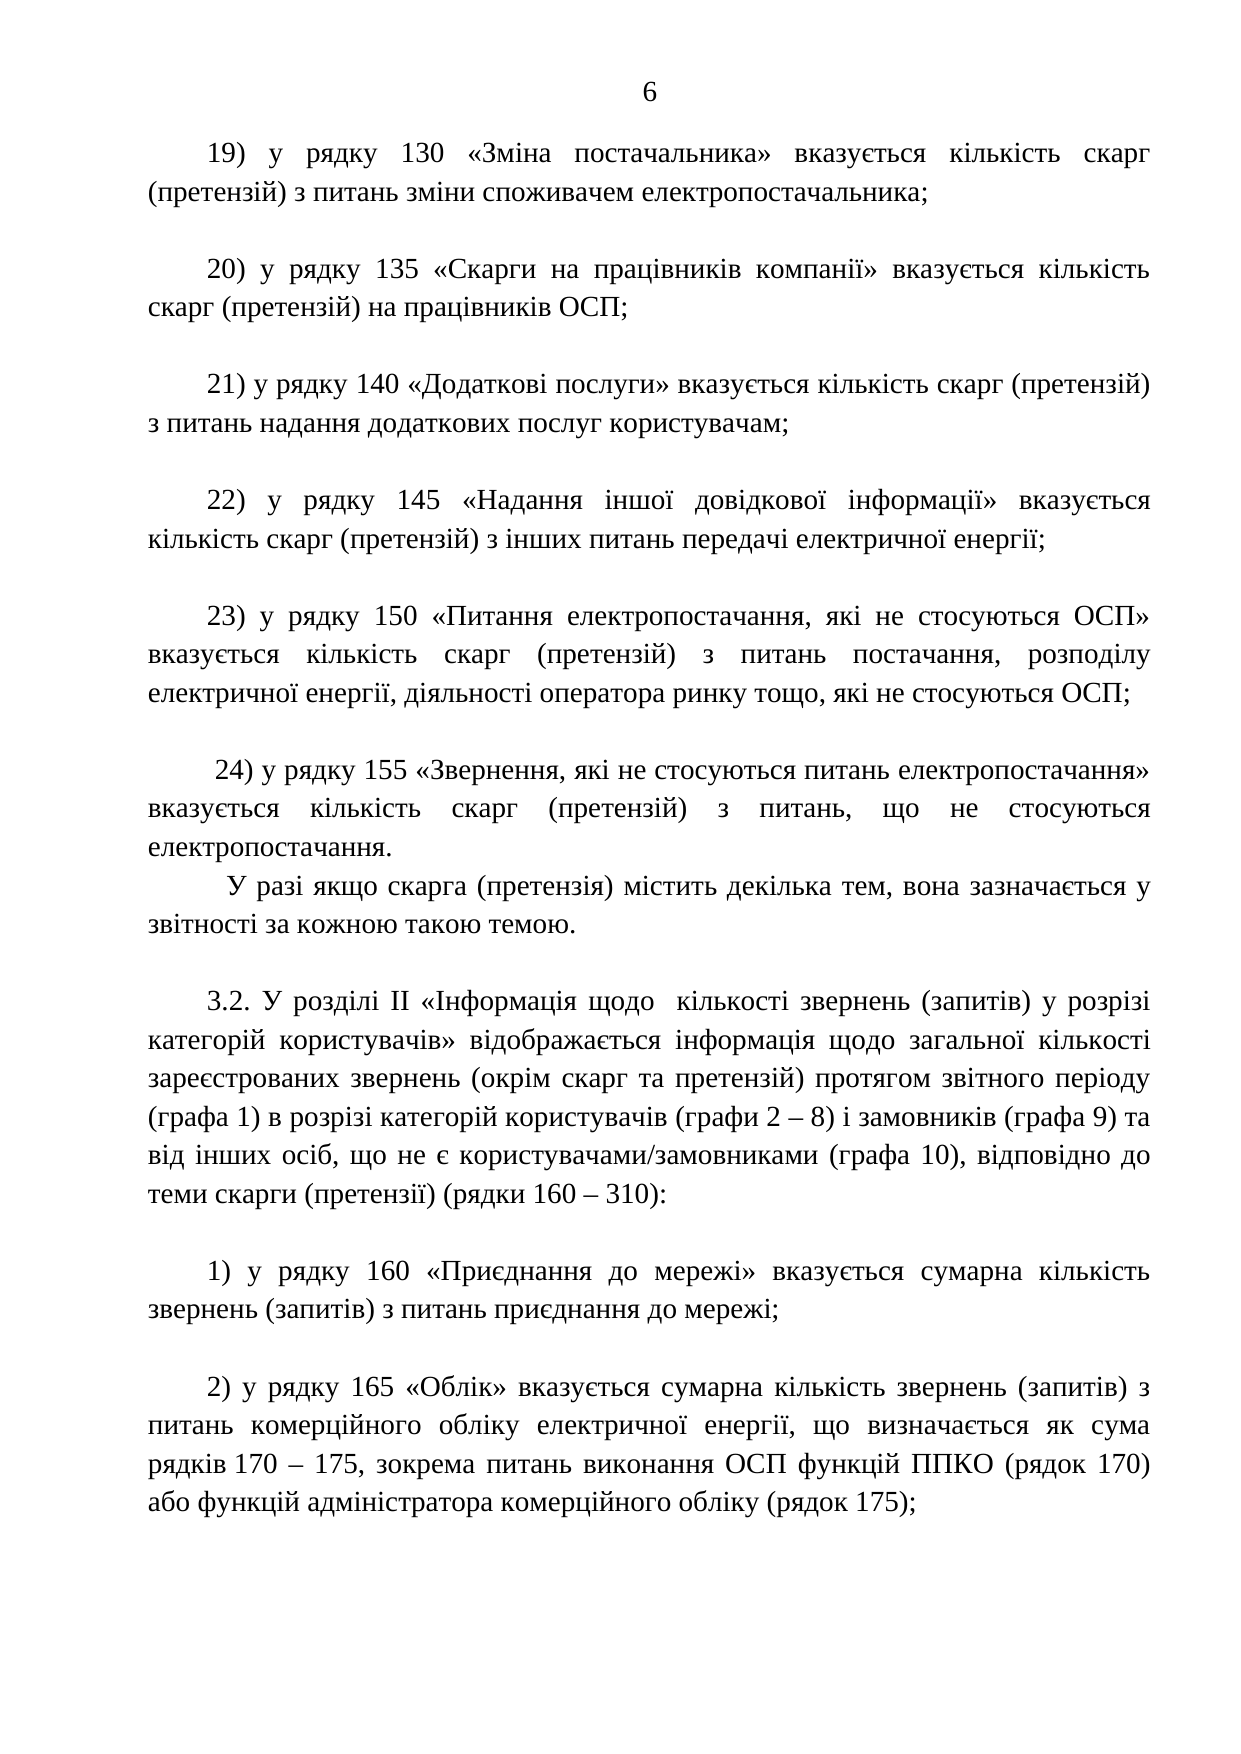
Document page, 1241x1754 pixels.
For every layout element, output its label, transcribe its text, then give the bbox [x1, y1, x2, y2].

text 3.2. У розділі ІІ «Інформація щодо кількості звернень (запитів) у розрізі категорій користувачів» відображається інформація щодо загальної кількості зареєстрованих звернень (окрім скарг та претензій) протягом звітного періоду (графа 1) в розрізі категорій користувачів (графи 2 – 8) і замовників (графа 9) та від інших осіб, що не є користувачами/замовниками (графа 10), відповідно до теми скарги (претензії) (рядки 160 – 310): [148, 983, 1152, 1209]
text 22) у рядку 145 «Надання іншої довідкової інформації» вказується кількість скарг (претензій) з інших питань передачі електричної енергії; [148, 482, 1152, 554]
text 20) у рядку 135 «Скарги на працівників компанії» вказується кількість скарг (претензій) на працівників ОСП; [148, 251, 1152, 323]
text 2) у рядку 165 «Облік» вказується сумарна кількість звернень (запитів) з питань комерційного обліку електричної енергії, що визначається як сума рядків 170 – 175, зокрема питань виконання ОСП функцій ППКО (рядок 170) або функцій адміністратора комерційного обліку (рядок 175); [148, 1369, 1152, 1518]
text 19) у рядку 130 «Зміна постачальника» вказується кількість скарг (претензій) з питань зміни споживачем електропостачальника; [148, 135, 1152, 207]
text 21) у рядку 140 «Додаткові послуги» вказується кількість скарг (претензій) з питань надання додаткових послуг користувачам; [148, 367, 1152, 439]
text 24) у рядку 155 «Звернення, які не стосуються питань електропостачання» вказується кількість скарг (претензій) з питань, що не стосуються електропостачання. [148, 752, 1152, 863]
text У разі якщо скарга (претензія) містить декілька тем, вона зазначається у звітності за кожною такою темою. [148, 868, 1152, 940]
text 1) у рядку 160 «Приєднання до мережі» вказується сумарна кількість звернень (запитів) з питань приєднання до мережі; [148, 1253, 1152, 1325]
text 23) у рядку 150 «Питання електропостачання, які не стосуються ОСП» вказується кількість скарг (претензій) з питань постачання, розподілу електричної енергії, діяльності оператора ринку тощо, які не стосуються ОСП; [148, 598, 1152, 708]
